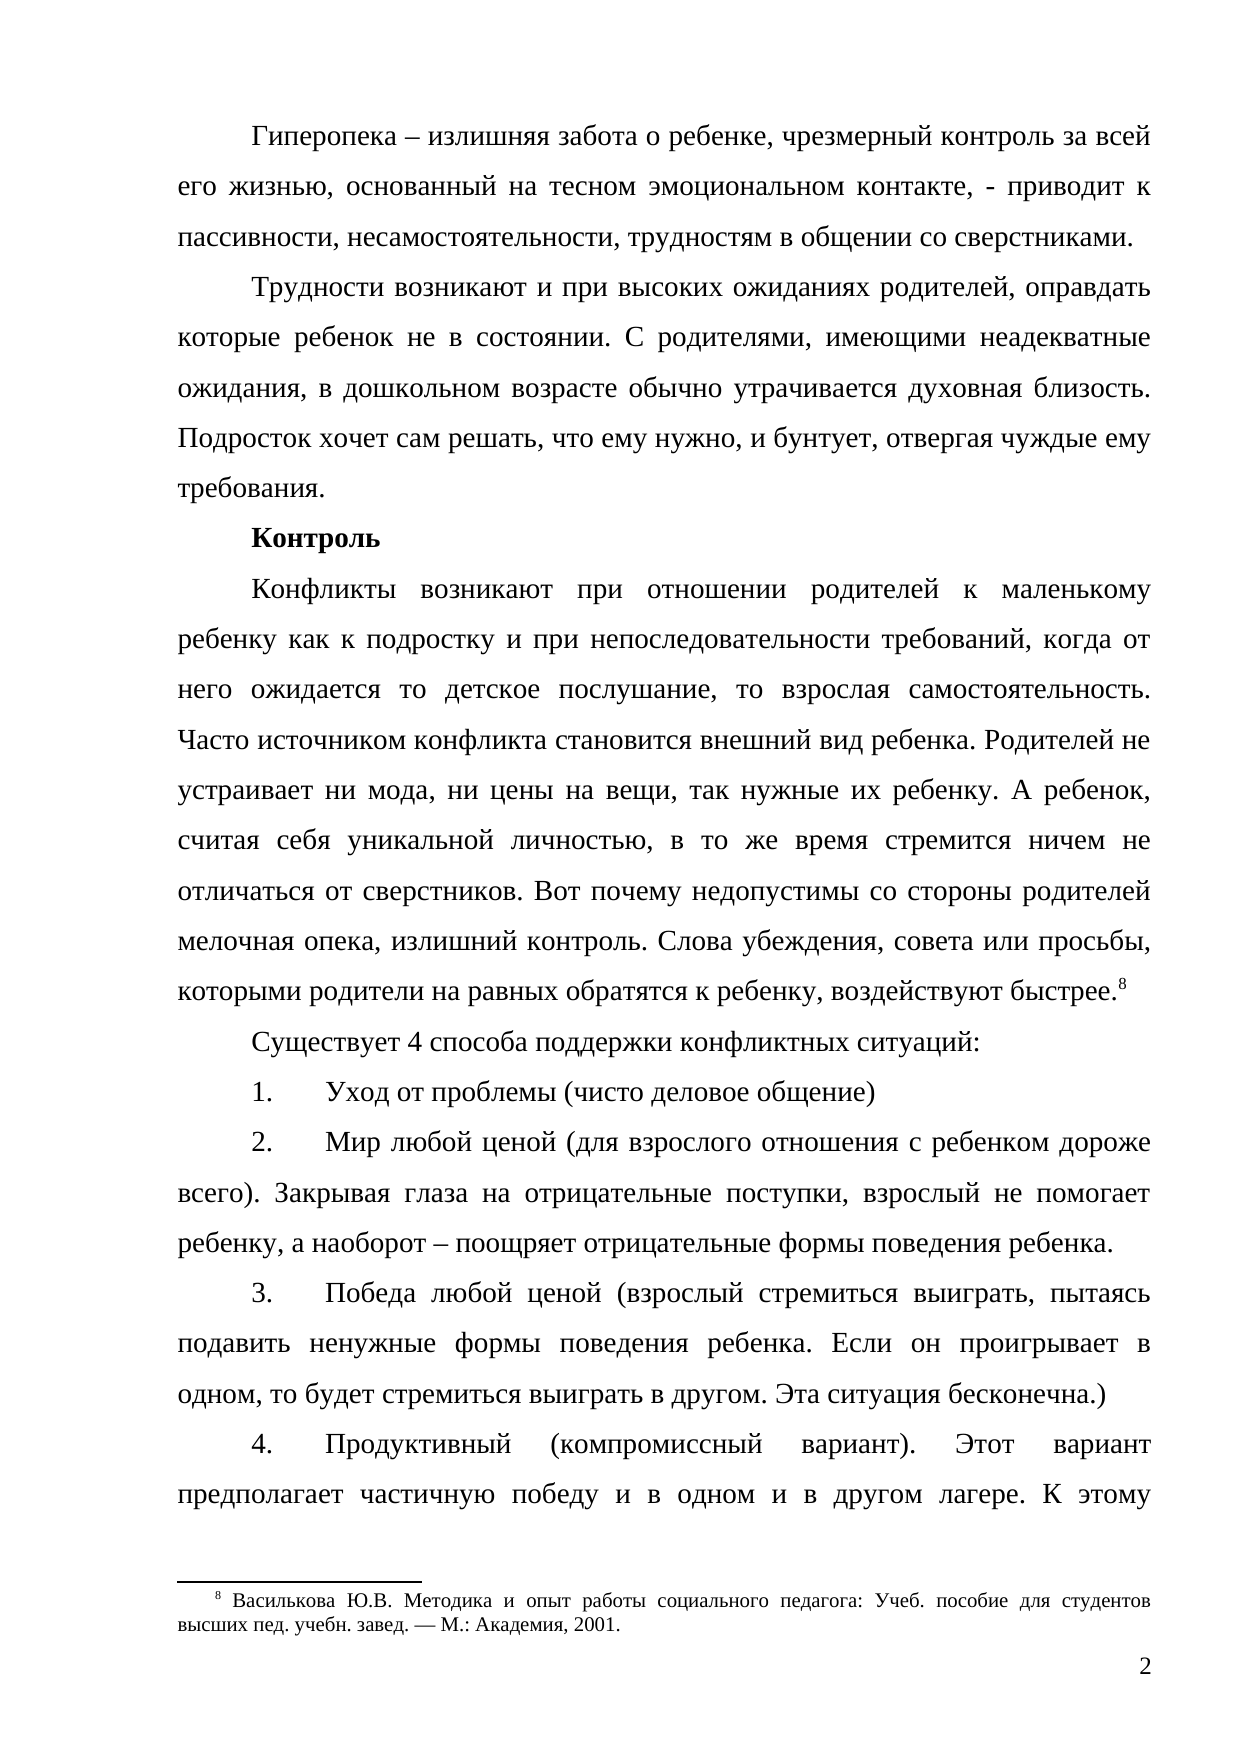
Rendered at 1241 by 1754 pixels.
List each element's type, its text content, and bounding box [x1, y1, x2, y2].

text Гиперопека – излишняя забота о ребенке, чрезмерный контроль за всей его жизнью, основанный на тесном эмоциональном контакте, - приводит к пассивности, несамостоятельности, трудностям в общении со сверстниками. [177, 118, 1152, 252]
text Трудности возникают и при высоких ожиданиях родителей, оправдать которые ребенок не в состоянии. С родителями, имеющими неадекватные ожидания, в дошкольном возрасте обычно утрачивается духовная близость. Подросток хочет сам решать, что ему нужно, и бунтует, отвергая чуждые ему требования. [177, 269, 1152, 504]
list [177, 1426, 1152, 1510]
text Конфликты возникают при отношении родителей к маленькому ребенку как к подростку и при непоследовательности требований, когда от него ожидается то детское послушание, то взрослая самостоятельность. Часто источником конфликта становится внешний вид ребенка. Родителей не устраивает ни мода, ни цены на вещи, так нужные их ребенку. А ребенок, считая себя уникальной личностью, в то же время стремится ничем не отличаться от сверстников. Вот почему недопустимы со стороны родителей мелочная опека, излишний контроль. Слова убеждения, совета или просьбы, которыми родители на равных обратятся к ребенку, воздействуют быстрее. [177, 571, 1152, 1007]
text Контроль [177, 521, 1152, 554]
list Победа любой ценой (взрослый стремиться выиграть, пытаясь подавить ненужные формы поведения ребенка. Если он проигрывает в одном, то будет стремиться выиграть в другом. Эта ситуация бесконечна.) [177, 1275, 1152, 1409]
text Существует 4 способа поддержки конфликтных ситуаций: [177, 1024, 1152, 1057]
list Мир любой ценой (для взрослого отношения с ребенком дороже всего). Закрывая глаза на отрицательные поступки, взрослый не помогает ребенку, а наоборот – поощряет отрицательные формы поведения ребенка. [177, 1124, 1152, 1258]
list Уход от проблемы (чисто деловое общение) [177, 1074, 1152, 1108]
